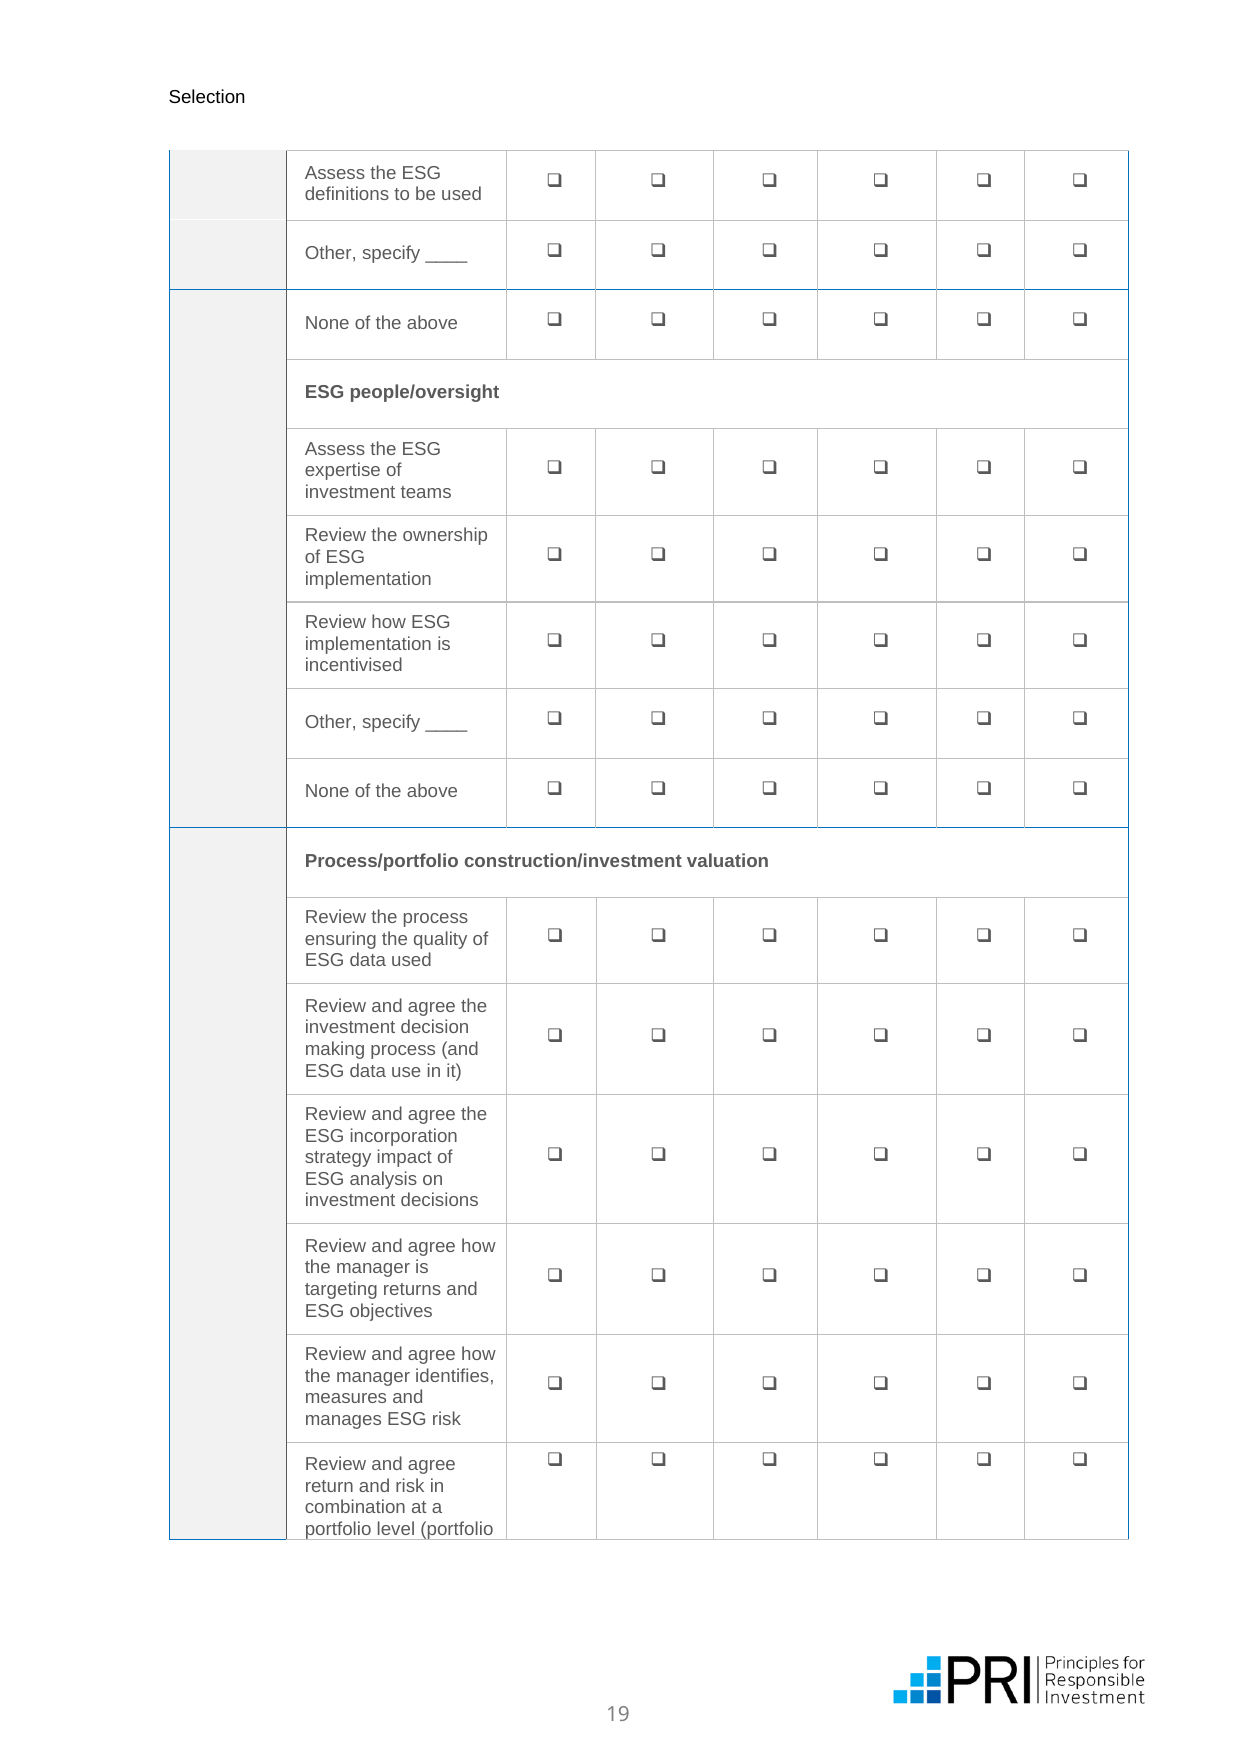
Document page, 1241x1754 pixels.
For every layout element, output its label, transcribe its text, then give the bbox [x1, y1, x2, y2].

table_cell [937, 151, 1024, 219]
table_cell [170, 220, 286, 289]
table_cell [818, 689, 936, 758]
table_cell None of the above [287, 759, 506, 827]
table_cell [937, 984, 1024, 1093]
table_cell [1025, 898, 1128, 983]
table_cell Review and agree the investment decision making process (and ESG data use in it) [287, 984, 506, 1093]
table_cell [714, 1443, 817, 1539]
table_cell [714, 1224, 817, 1333]
table_cell [937, 429, 1024, 515]
table_cell [596, 290, 713, 359]
table_cell [507, 1224, 596, 1333]
table_cell [714, 759, 817, 827]
table_cell Review the ownership of ESG implementation [287, 516, 506, 601]
table_cell [170, 150, 286, 219]
table_cell [597, 898, 713, 983]
table_cell [1025, 603, 1128, 688]
table_cell [937, 1335, 1024, 1442]
table_cell [1025, 1095, 1128, 1223]
table_cell [714, 221, 817, 289]
table_cell Process/portfolio construction/investment valuation [287, 828, 1128, 897]
table_cell Review the process ensuring the quality of ESG data used [287, 898, 506, 983]
table_cell [714, 1335, 817, 1442]
table_cell [170, 359, 286, 428]
picture [857, 1572, 1222, 1754]
table_cell [818, 1443, 936, 1539]
table_cell Review how ESG implementation is incentivised [287, 603, 506, 688]
table_cell [937, 689, 1024, 758]
table_cell [818, 516, 936, 601]
table_cell [714, 689, 817, 758]
table_cell [937, 759, 1024, 827]
table_cell [714, 898, 817, 983]
table_cell [596, 689, 713, 758]
table_cell [714, 429, 817, 515]
table_cell [1025, 290, 1128, 359]
table_cell [507, 1335, 596, 1442]
table_cell [714, 290, 817, 359]
table_cell [507, 898, 596, 983]
table_cell [596, 603, 713, 688]
table_cell [597, 1443, 713, 1539]
table_cell Review and agree return and risk in combination at a portfolio level (portfolio construction) and ESG objectives [287, 1443, 506, 1539]
table_cell Review and agree how the manager is targeting returns and ESG objectives [287, 1224, 506, 1333]
table_cell [170, 601, 286, 827]
table_cell [818, 759, 936, 827]
table_cell Assess the ESG definitions to be used [287, 151, 506, 219]
table_cell [818, 221, 936, 289]
table_cell [1025, 516, 1128, 601]
table_cell [937, 898, 1024, 983]
table_cell [818, 603, 936, 688]
table_cell [507, 689, 595, 758]
table_cell None of the above [287, 290, 506, 359]
table_cell [507, 984, 596, 1093]
table_cell [507, 290, 595, 359]
table_cell [937, 1224, 1024, 1333]
table_cell [714, 516, 817, 601]
table_cell [1025, 1335, 1128, 1442]
table_cell [1025, 429, 1128, 515]
table_cell [507, 516, 595, 601]
table_cell [507, 429, 595, 515]
table_cell Review and agree the ESG incorporation strategy impact of ESG analysis on investment decisions [287, 1095, 506, 1223]
table_cell [818, 1335, 936, 1442]
table_cell [714, 603, 817, 688]
table_cell [170, 828, 286, 1539]
table_cell Review and agree how the manager identifies, measures and manages ESG risk [287, 1335, 506, 1442]
table_cell [596, 221, 713, 289]
table_cell [1025, 1224, 1128, 1333]
table_cell [507, 1095, 596, 1223]
table_cell [507, 1443, 596, 1539]
table_cell [596, 151, 713, 219]
table_cell [818, 1224, 936, 1333]
table_cell [170, 290, 286, 359]
table_cell [818, 1095, 936, 1223]
table_cell [596, 516, 713, 601]
table_cell [714, 1095, 817, 1223]
table_cell [507, 603, 595, 688]
table_cell [1025, 984, 1128, 1093]
table_cell [507, 759, 595, 827]
table_cell [937, 516, 1024, 601]
table_cell [714, 984, 817, 1093]
table_cell [1025, 1443, 1128, 1539]
table_cell [597, 984, 713, 1093]
table_cell [818, 898, 936, 983]
table_cell [597, 1224, 713, 1333]
table_cell Other, specify ____ [287, 689, 506, 758]
table_cell [507, 221, 595, 289]
table_cell [507, 151, 595, 219]
table_cell ESG people/oversight [287, 360, 1128, 428]
table_cell [937, 221, 1024, 289]
table_cell [596, 429, 713, 515]
table_cell [818, 151, 936, 219]
table_cell [714, 151, 817, 219]
table_cell [937, 1443, 1024, 1539]
table_cell [818, 290, 936, 359]
table_cell [937, 290, 1024, 359]
table_cell [937, 1095, 1024, 1223]
table_cell [1025, 151, 1128, 219]
table_cell [818, 984, 936, 1093]
table_cell Assess the ESG expertise of investment teams [287, 429, 506, 515]
table_cell [596, 759, 713, 827]
table_cell [1025, 689, 1128, 758]
table_cell [1025, 759, 1128, 827]
table_cell Other, specify ____ [287, 221, 506, 289]
table_cell [937, 603, 1024, 688]
table_cell [818, 429, 936, 515]
table_cell [1025, 221, 1128, 289]
table_cell [597, 1095, 713, 1223]
table_cell [170, 428, 286, 515]
table_cell [597, 1335, 713, 1442]
table_cell [170, 515, 286, 601]
